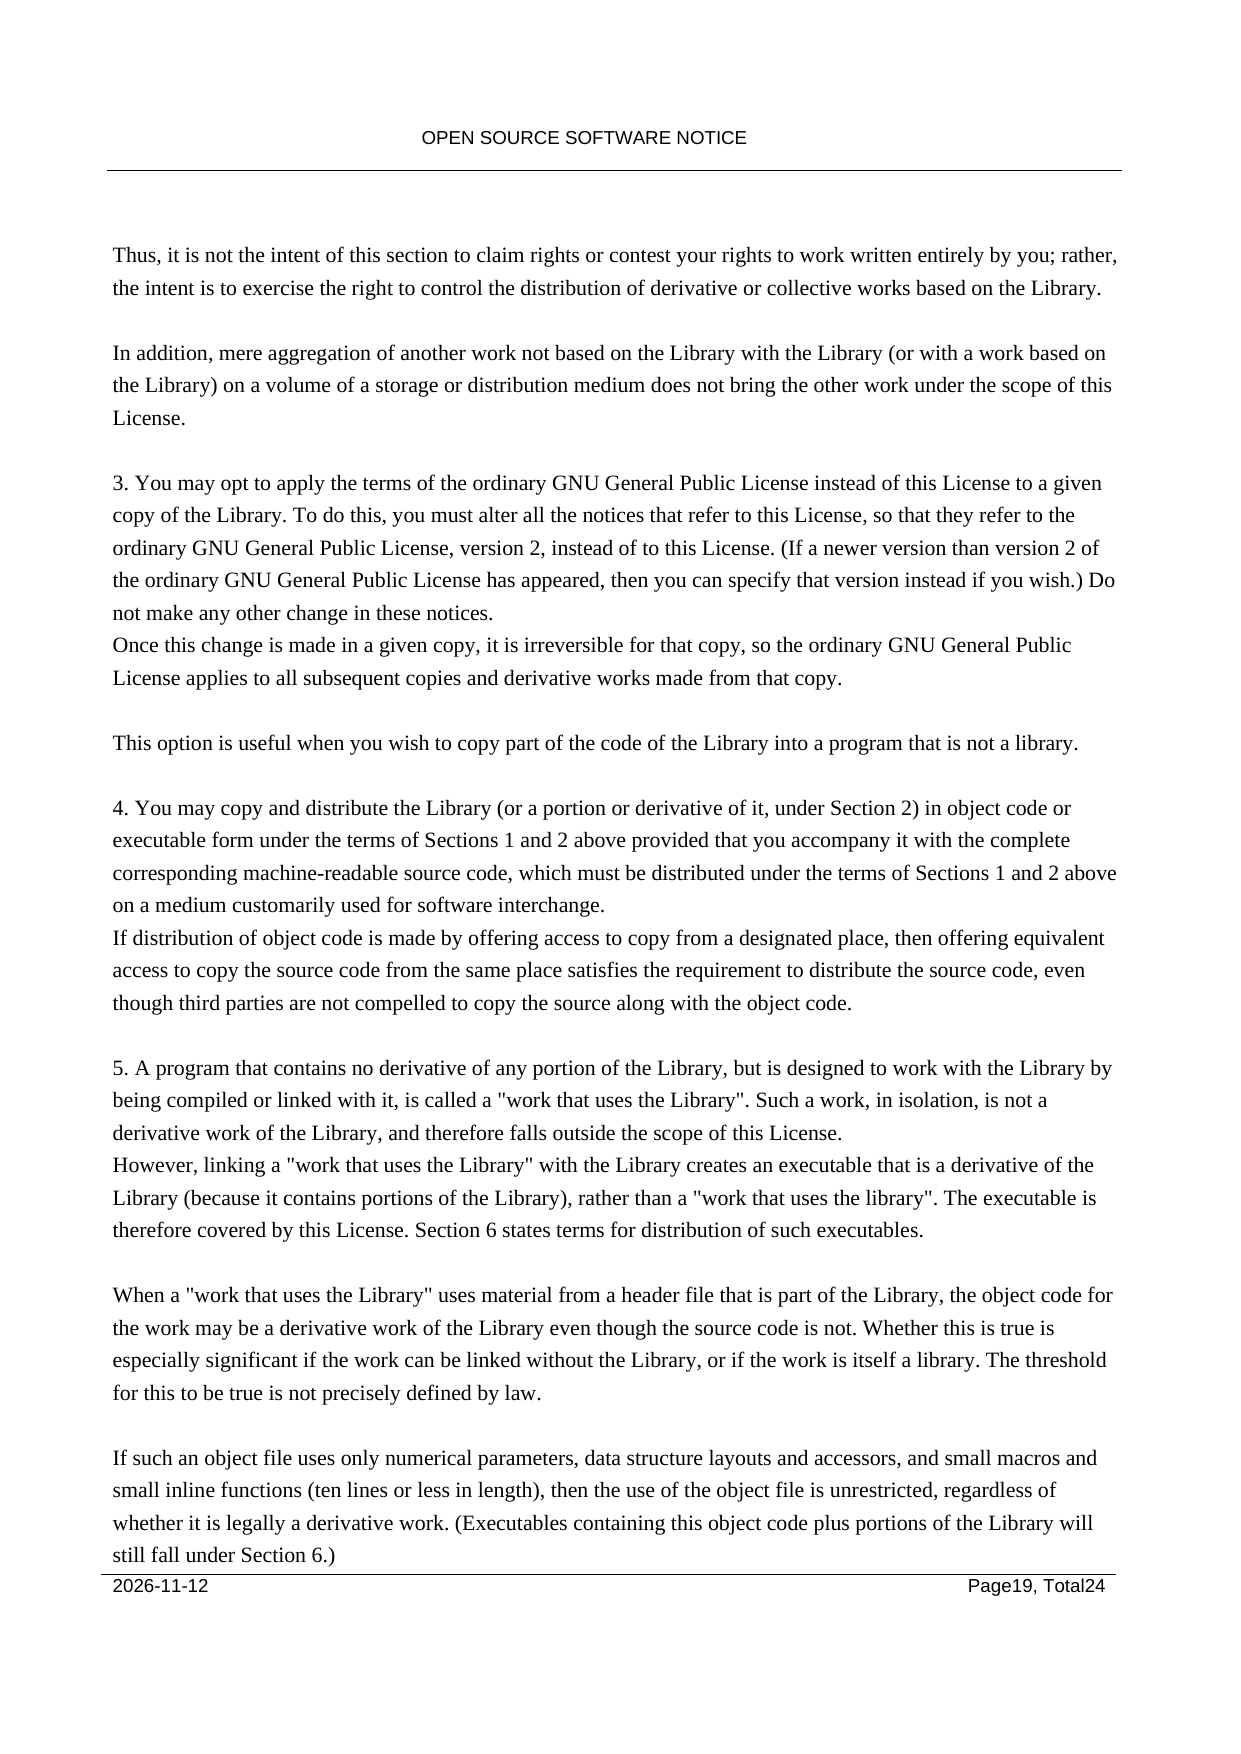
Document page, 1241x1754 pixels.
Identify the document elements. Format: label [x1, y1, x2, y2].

text [112, 206, 1128, 1571]
